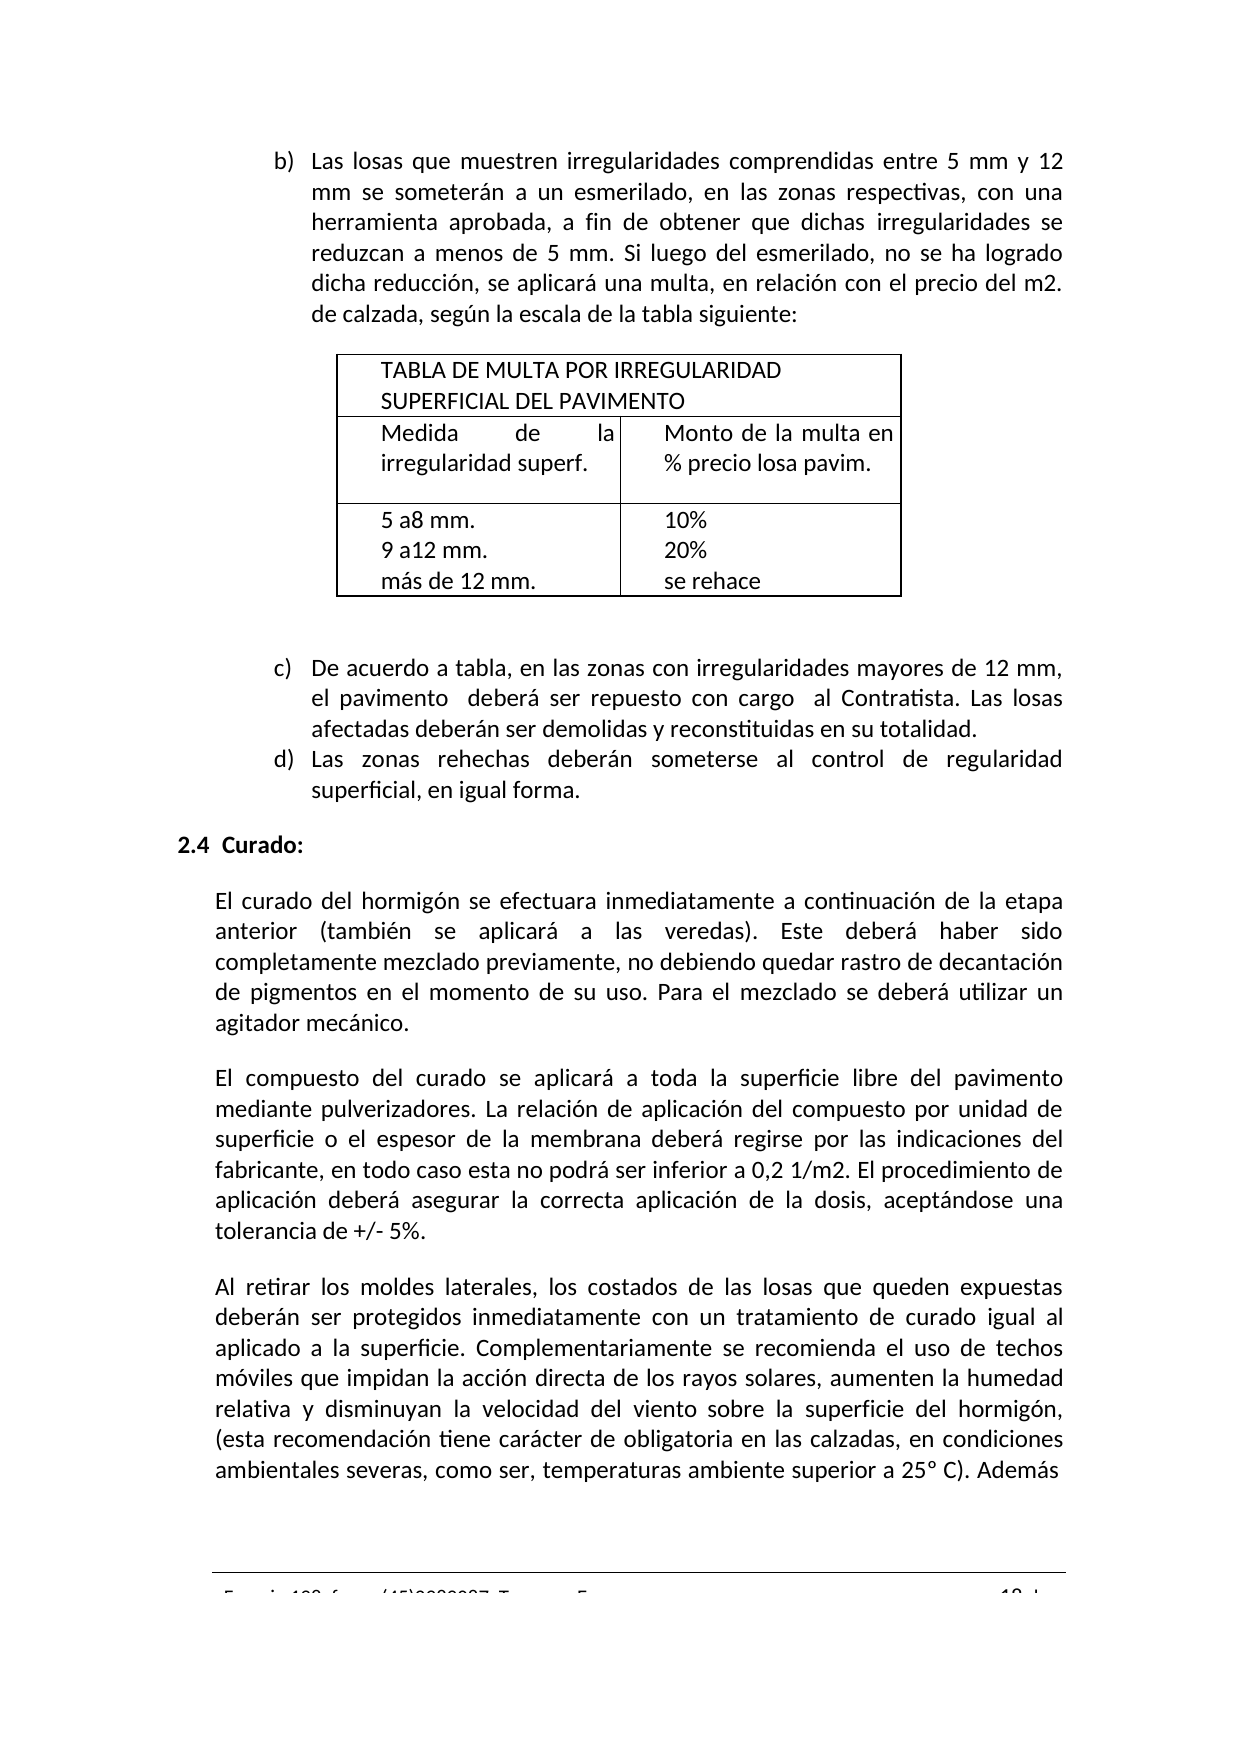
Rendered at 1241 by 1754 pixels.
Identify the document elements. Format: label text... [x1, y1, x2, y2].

table_cell Medida de la irregularidad superf. [338, 417, 620, 502]
list Las zonas rehechas deberán someterse al control de regularidad superficial, en igual forma. [274, 743, 1063, 804]
subtitle Curado: [177, 829, 1078, 860]
text El curado del hormigón se efectuara inmediatamente a continuación de la etapa anterior (también se aplicará a las veredas). Este deberá haber sido completamente mezclado previamente, no debiendo quedar rastro de decantación de pigmentos en el momento de su uso. Para el mezclado se deberá utilizar un agitador mecánico. [215, 885, 1063, 1038]
text El compuesto del curado se aplicará a toda la superficie libre del pavimento mediante pulverizadores. La relación de aplicación del compuesto por unidad de superficie o el espesor de la membrana deberá regirse por las indicaciones del fabricante, en todo caso esta no podrá ser inferior a 0,2 1/m2. El procedimiento de aplicación deberá asegurar la correcta aplicación de la dosis, aceptándose una tolerancia de +/- 5%. [215, 1063, 1063, 1246]
text Al retirar los moldes laterales, los costados de las losas que queden expuestas deberán ser protegidos inmediatamente con un tratamiento de curado igual al aplicado a la superficie. Complementariamente se recomienda el uso de techos móviles que impidan la acción directa de los rayos solares, aumenten la humedad relativa y disminuyan la velocidad del viento sobre la superficie del hormigón, (esta recomendación tiene carácter de obligatoria en las calzadas, en condiciones ambientales severas, como ser, temperaturas ambiente superior a 25º C). Además [215, 1271, 1064, 1484]
list De acuerdo a tabla, en las zonas con irregularidades mayores de 12 mm, el pavimento deberá ser repuesto con cargo al Contratista. Las losas afectadas deberán ser demolidas y reconstituidas en su totalidad. [274, 652, 1063, 743]
table_cell Monto de la multa en % precio losa pavim. [621, 417, 900, 502]
table_cell 10% 20% se rehace [621, 504, 900, 595]
list Las losas que muestren irregularidades comprendidas entre 5 mm y 12 mm se someterán a un esmerilado, en las zonas respectivas, con una herramienta aprobada, a fin de obtener que dichas irregularidades se reduzcan a menos de 5 mm. Si luego del esmerilado, no se ha logrado dicha reducción, se aplicará una multa, en relación con el precio del m2. de calzada, según la escala de la tabla siguiente: [274, 146, 1063, 329]
table_cell 5 a8 mm. 9 a12 mm. más de 12 mm. [338, 504, 620, 595]
table_header TABLA DE MULTA POR IRREGULARIDAD SUPERFICIAL DEL PAVIMENTO [338, 355, 900, 416]
